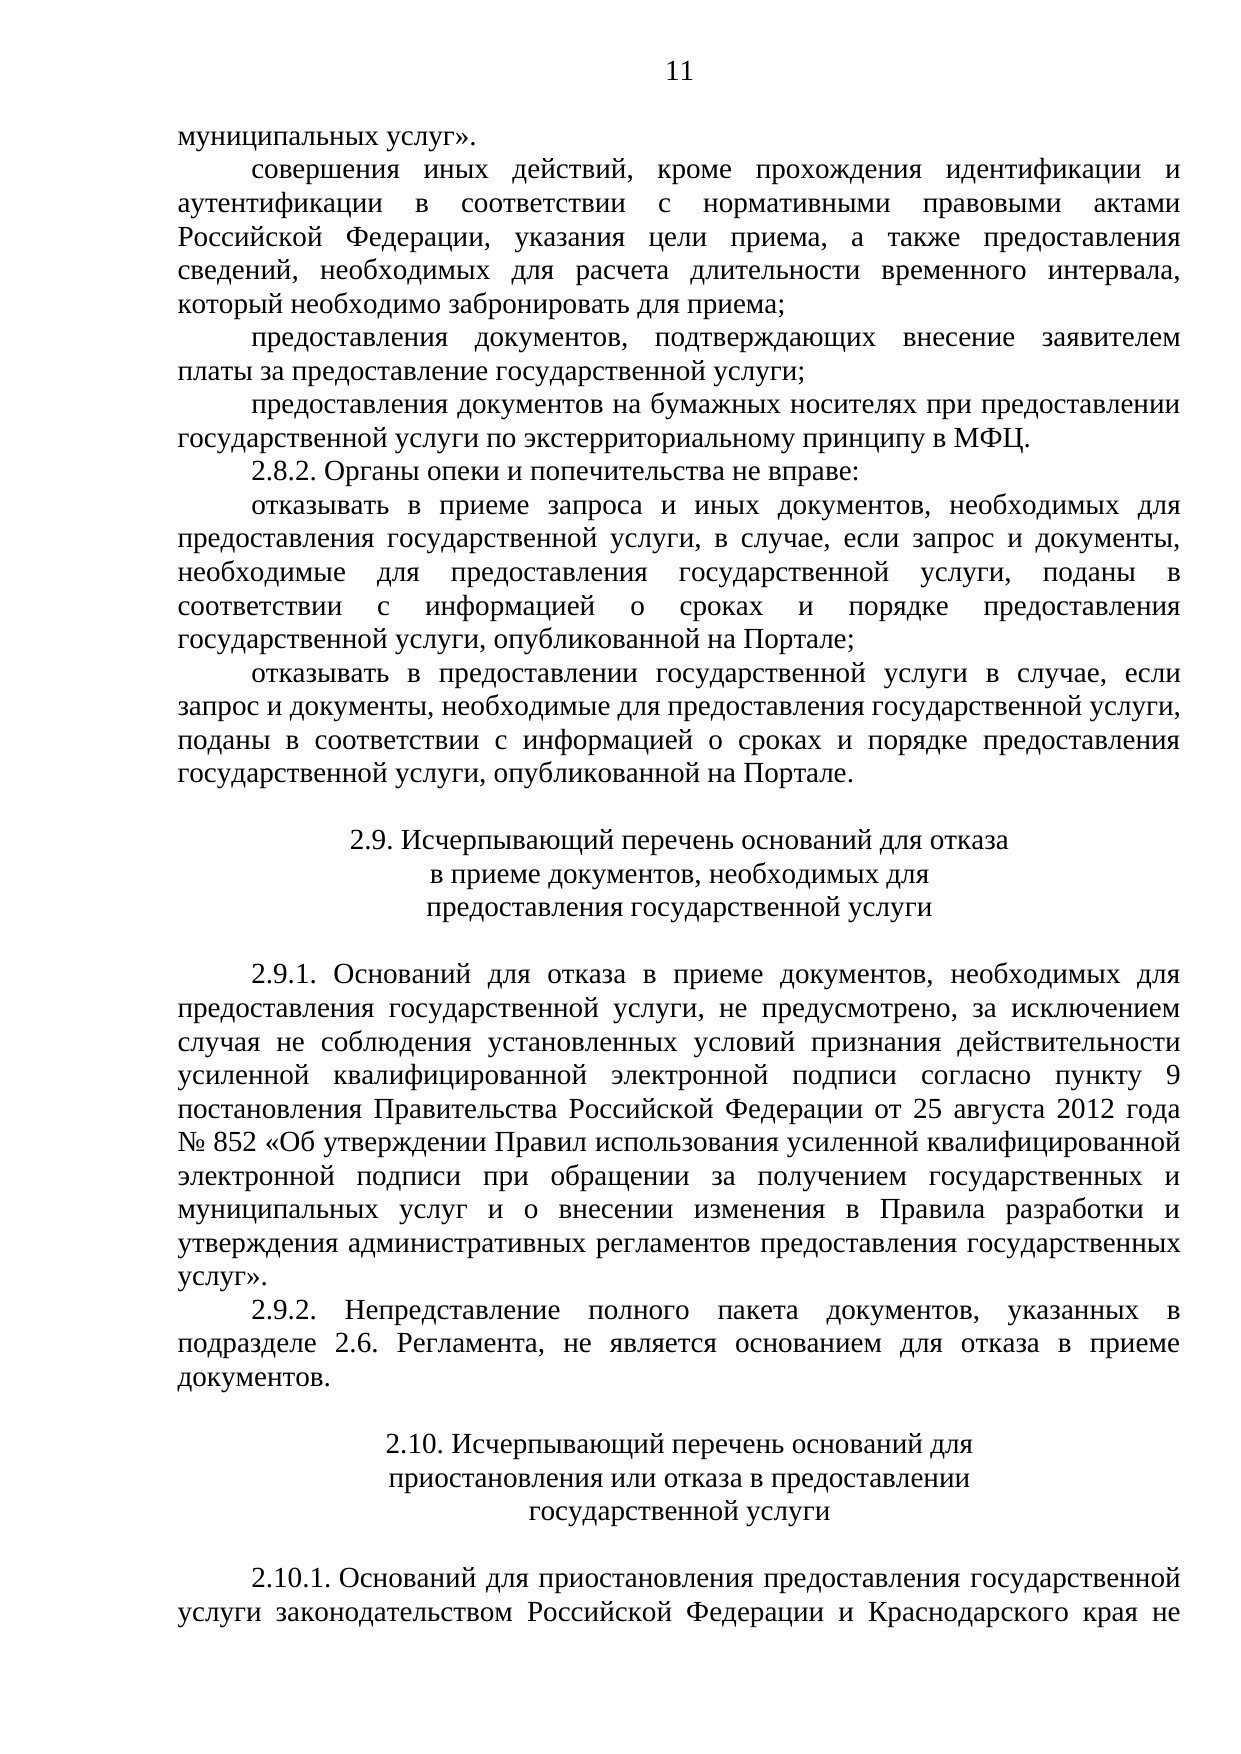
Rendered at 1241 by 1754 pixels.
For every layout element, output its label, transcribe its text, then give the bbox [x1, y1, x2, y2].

text приостановления или отказа в предоставлении [177, 1460, 1181, 1493]
text предоставления государственной услуги [177, 889, 1181, 923]
text государственной услуги [177, 1493, 1181, 1527]
text отказывать в приеме запроса и иных документов, необходимых для предоставления государственной услуги, в случае, если запрос и документы, необходимые для предоставления государственной услуги, поданы в соответствии с информацией о сроках и порядке предоставления государственной услуги, опубликованной на Портале; [177, 487, 1181, 655]
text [177, 1560, 1181, 1627]
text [177, 118, 1181, 152]
text 2.10. Исчерпывающий перечень оснований для [177, 1426, 1181, 1460]
text 2.9.2. Непредставление полного пакета документов, указанных в подразделе 2.6. Регламента, не является основанием для отказа в приеме документов. [177, 1292, 1181, 1393]
text отказывать в предоставлении государственной услуги в случае, если запрос и документы, необходимые для предоставления государственной услуги, поданы в соответствии с информацией о сроках и порядке предоставления государственной услуги, опубликованной на Портале. [177, 655, 1181, 789]
text 2.8.2. Органы опеки и попечительства не вправе: [177, 453, 1181, 487]
text 2.9.1. Оснований для отказа в приеме документов, необходимых для предоставления государственной услуги, не предусмотрено, за исключением случая не соблюдения установленных условий признания действительности усиленной квалифицированной электронной подписи согласно пункту 9 постановления Правительства Российской Федерации от 25 августа 2012 года № 852 «Об утверждении Правил использования усиленной квалифицированной электронной подписи при обращении за получением государственных и муниципальных услуг и о внесении изменения в Правила разработки и утверждения административных регламентов предоставления государственных услуг». [177, 957, 1181, 1292]
text совершения иных действий, кроме прохождения идентификации и аутентификации в соответствии с нормативными правовыми актами Российской Федерации, указания цели приема, а также предоставления сведений, необходимых для расчета длительности временного интервала, который необходимо забронировать для приема; [177, 152, 1181, 319]
text 2.9. Исчерпывающий перечень оснований для отказа [177, 822, 1181, 856]
text предоставления документов на бумажных носителях при предоставлении государственной услуги по экстерриториальному принципу в МФЦ. [177, 386, 1181, 453]
text предоставления документов, подтверждающих внесение заявителем платы за предоставление государственной услуги; [177, 319, 1181, 386]
text в приеме документов, необходимых для [177, 856, 1181, 889]
